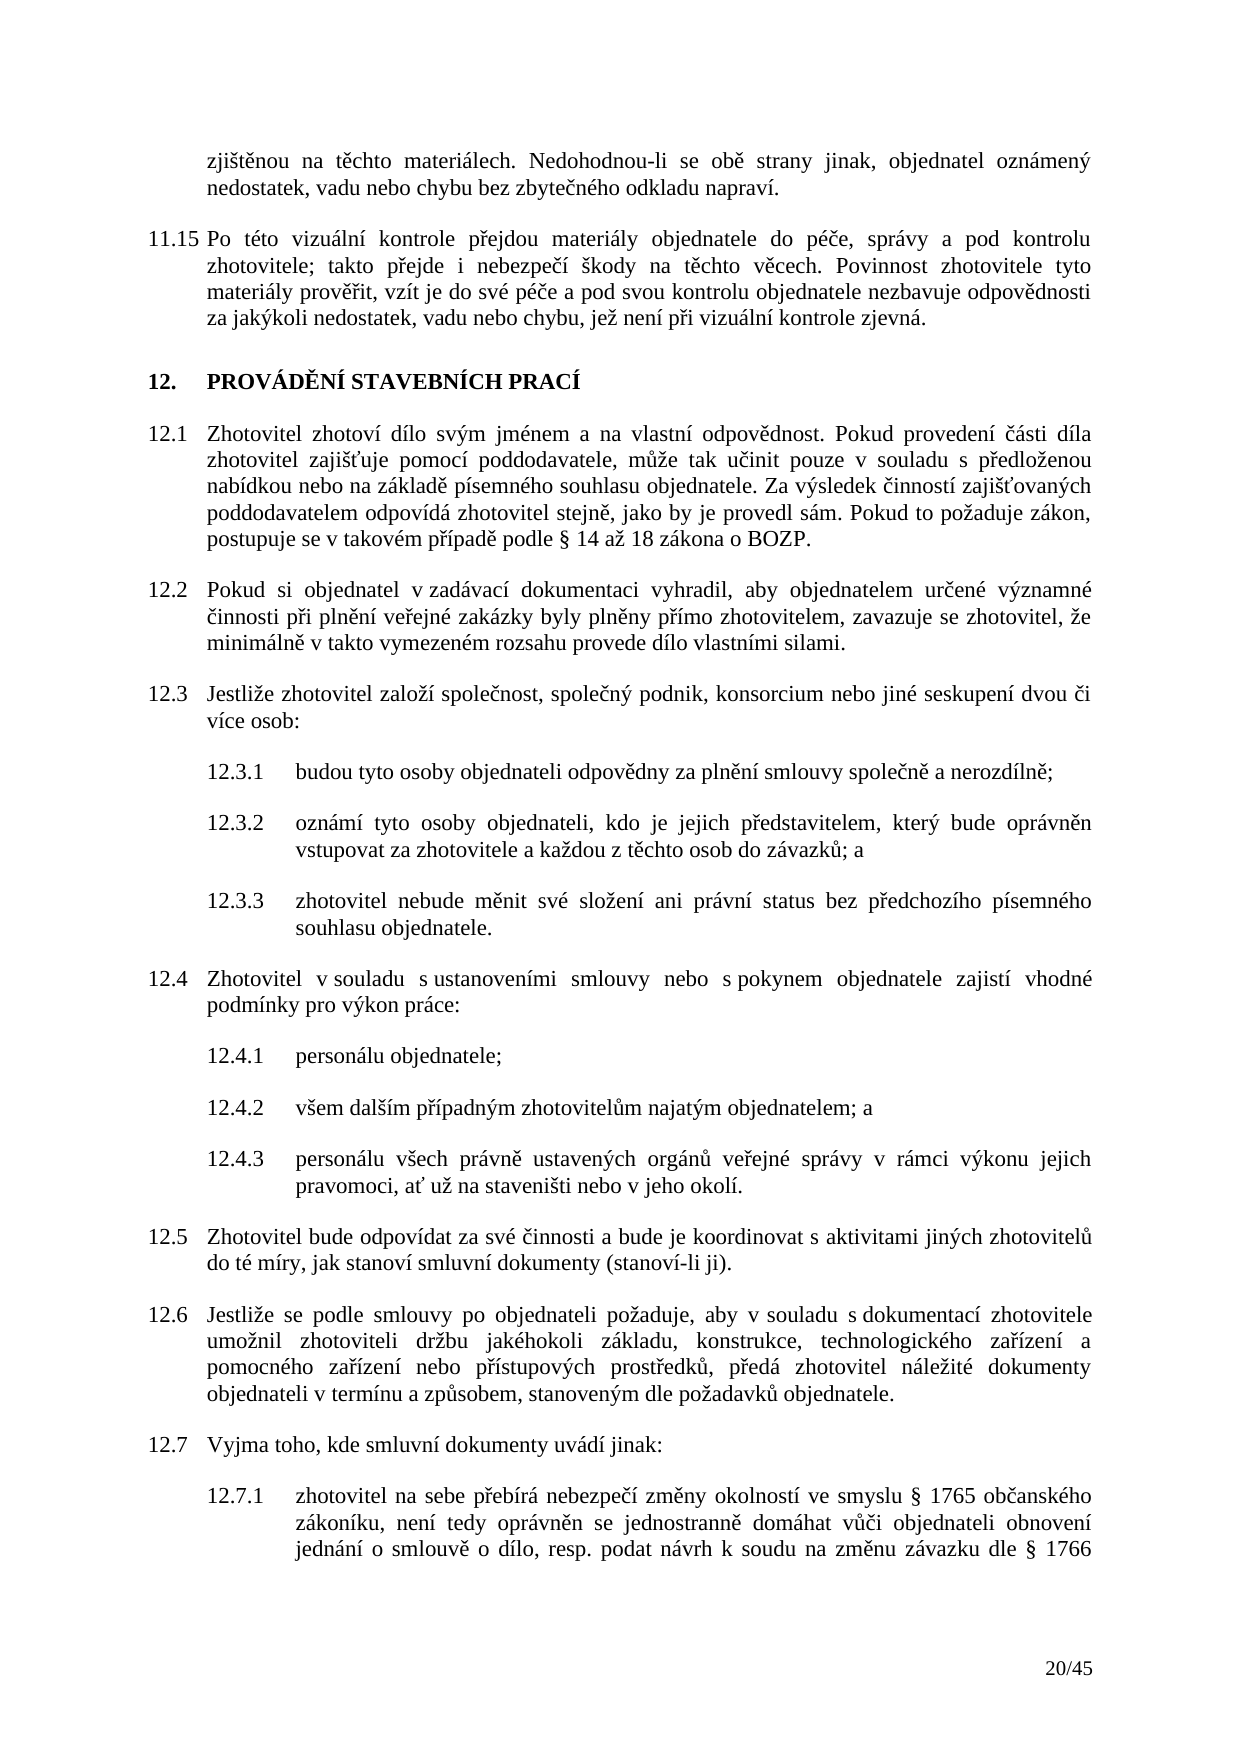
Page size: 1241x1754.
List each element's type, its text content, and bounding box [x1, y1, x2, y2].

text Provádění stavebních prací [148, 368, 1093, 394]
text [148, 148, 1093, 200]
text oznámí tyto osoby objednateli, kdo je jejich představitelem, který bude oprávněn vstupovat za zhotovitele a každou z těchto osob do závazků; a [207, 809, 1093, 862]
text zhotovitel nebude měnit své složení ani právní status bez předchozího písemného souhlasu objednatele. [207, 887, 1093, 940]
text Pokud si objednatel v zadávací dokumentaci vyhradil, aby objednatelem určené významné činnosti při plnění veřejné zakázky byly plněny přímo zhotovitelem, zavazuje se zhotovitel, že minimálně v takto vymezeném rozsahu provede dílo vlastními silami. [148, 576, 1093, 655]
text Vyjma toho, kde smluvní dokumenty uvádí jinak: [148, 1431, 1093, 1457]
text všem dalším případným zhotovitelům najatým objednatelem; a [207, 1094, 1093, 1120]
text Po této vizuální kontrole přejdou materiály objednatele do péče, správy a pod kontrolu zhotovitele; takto přejde i nebezpečí škody na těchto věcech. Povinnost zhotovitele tyto materiály prověřit, vzít je do své péče a pod svou kontrolu objednatele nezbavuje odpovědnosti za jakýkoli nedostatek, vadu nebo chybu, jež není při vizuální kontrole zjevná. [148, 225, 1093, 331]
text Jestliže zhotovitel založí společnost, společný podnik, konsorcium nebo jiné seskupení dvou či více osob: [148, 680, 1093, 733]
text personálu objednatele; [207, 1043, 1093, 1069]
text Zhotovitel v souladu s ustanoveními smlouvy nebo s pokynem objednatele zajistí vhodné podmínky pro výkon práce: [148, 965, 1093, 1018]
text budou tyto osoby objednateli odpovědny za plnění smlouvy společně a nerozdílně; [207, 758, 1093, 784]
text personálu všech právně ustavených orgánů veřejné správy v rámci výkonu jejich pravomoci, ať už na staveništi nebo v jeho okolí. [207, 1145, 1093, 1198]
text Zhotovitel zhotoví dílo svým jménem a na vlastní odpovědnost. Pokud provedení části díla zhotovitel zajišťuje pomocí poddodavatele, může tak učinit pouze v souladu s předloženou nabídkou nebo na základě písemného souhlasu objednatele. Za výsledek činností zajišťovaných poddodavatelem odpovídá zhotovitel stejně, jako by je provedl sám. Pokud to požaduje zákon, postupuje se v takovém případě podle § 14 až 18 zákona o BOZP. [148, 419, 1093, 551]
text Zhotovitel bude odpovídat za své činnosti a bude je koordinovat s aktivitami jiných zhotovitelů do té míry, jak stanoví smluvní dokumenty (stanoví-li ji). [148, 1223, 1093, 1276]
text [207, 1482, 1093, 1562]
text Jestliže se podle smlouvy po objednateli požaduje, aby v souladu s dokumentací zhotovitele umožnil zhotoviteli držbu jakéhokoli základu, konstrukce, technologického zařízení a pomocného zařízení nebo přístupových prostředků, předá zhotovitel náležité dokumenty objednateli v termínu a způsobem, stanoveným dle požadavků objednatele. [148, 1301, 1093, 1406]
